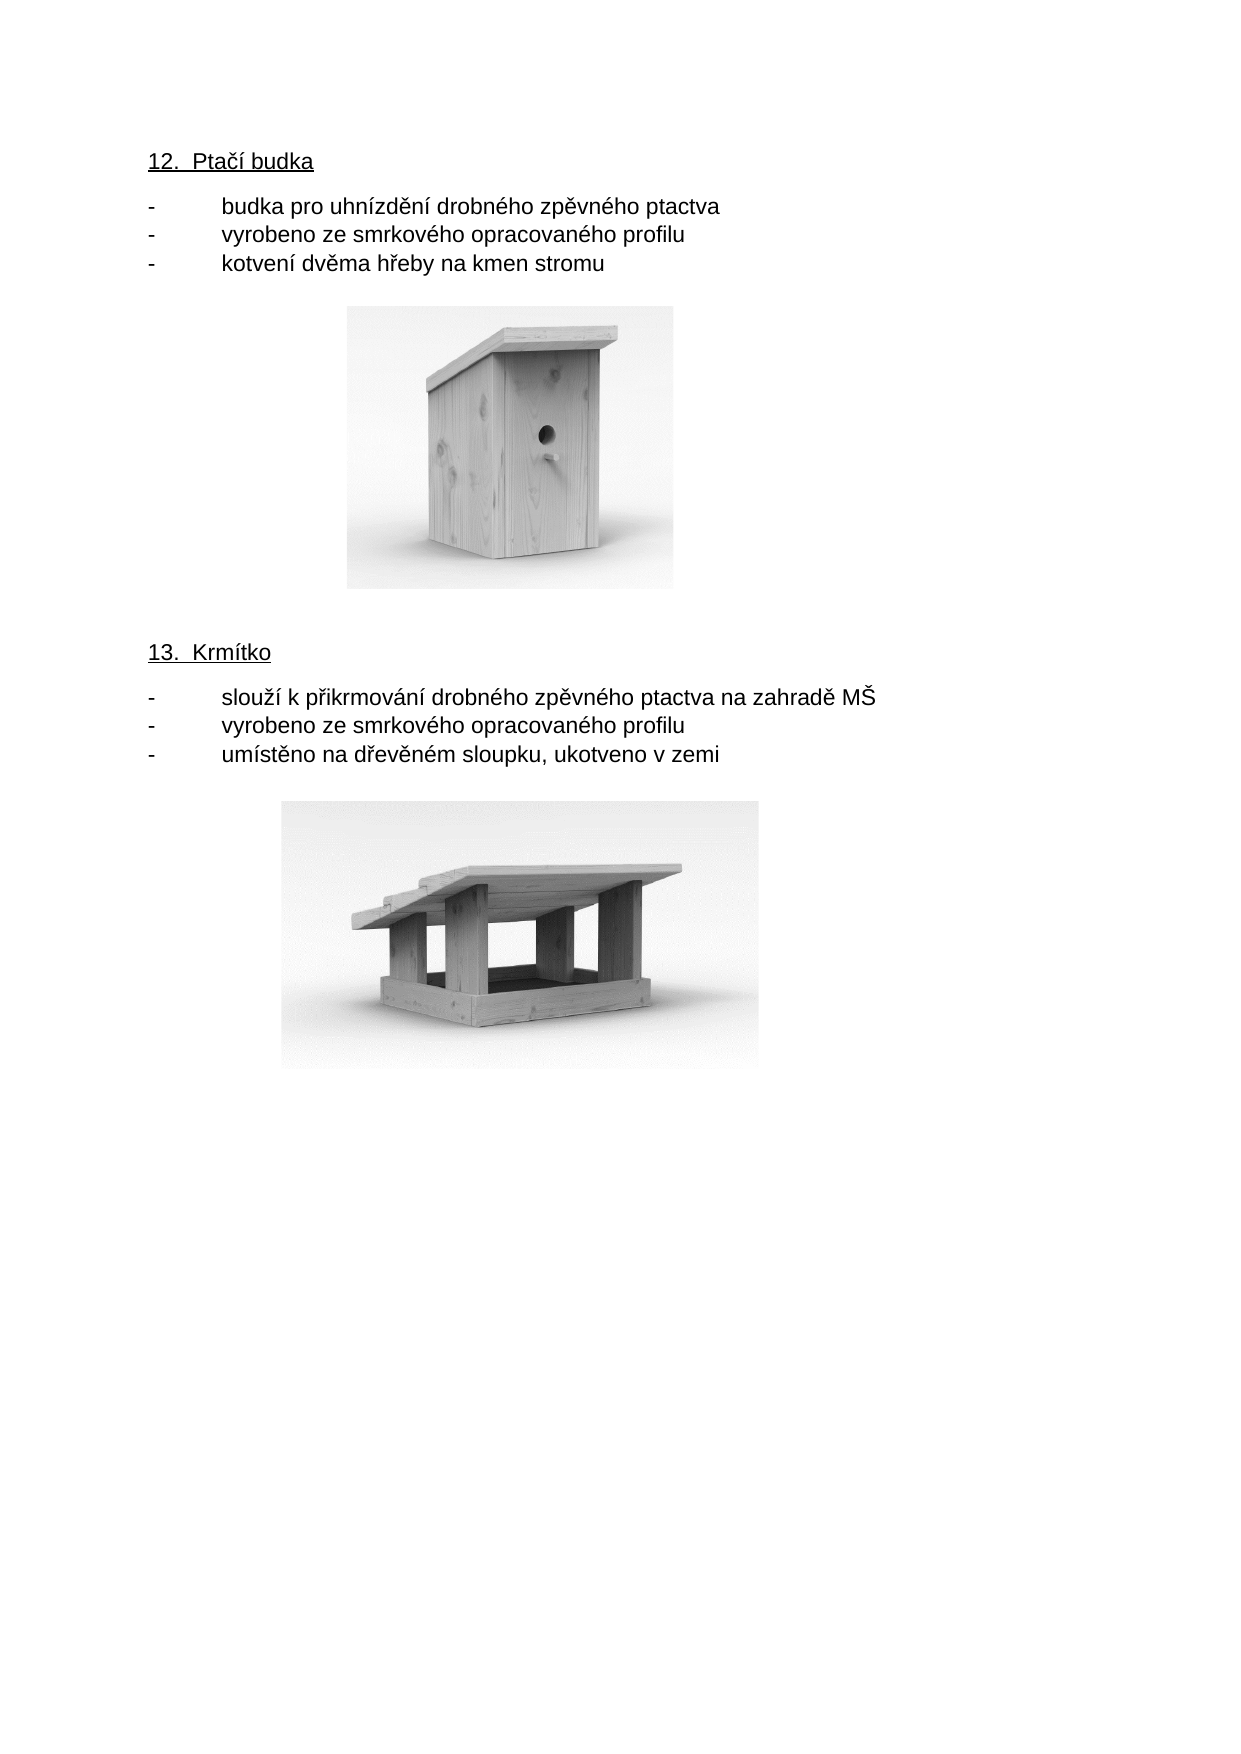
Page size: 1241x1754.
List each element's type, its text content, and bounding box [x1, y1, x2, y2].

text - budka pro uhnízdění drobného zpěvného ptactva [148, 193, 1093, 219]
text 13. Krmítko [148, 639, 1093, 665]
text - vyrobeno ze smrkového opracovaného profilu [148, 221, 1093, 247]
text - kotvení dvěma hřeby na kmen stromu [148, 249, 1093, 276]
picture [281, 801, 759, 1069]
text - umístěno na dřevěném sloupku, ukotveno v zemi [148, 741, 1093, 767]
picture [346, 306, 674, 589]
text - slouží k přikrmování drobného zpěvného ptactva na zahradě MŠ [148, 684, 1093, 710]
text 12. Ptačí budka [148, 148, 1093, 174]
text - vyrobeno ze smrkového opracovaného profilu [148, 712, 1093, 739]
